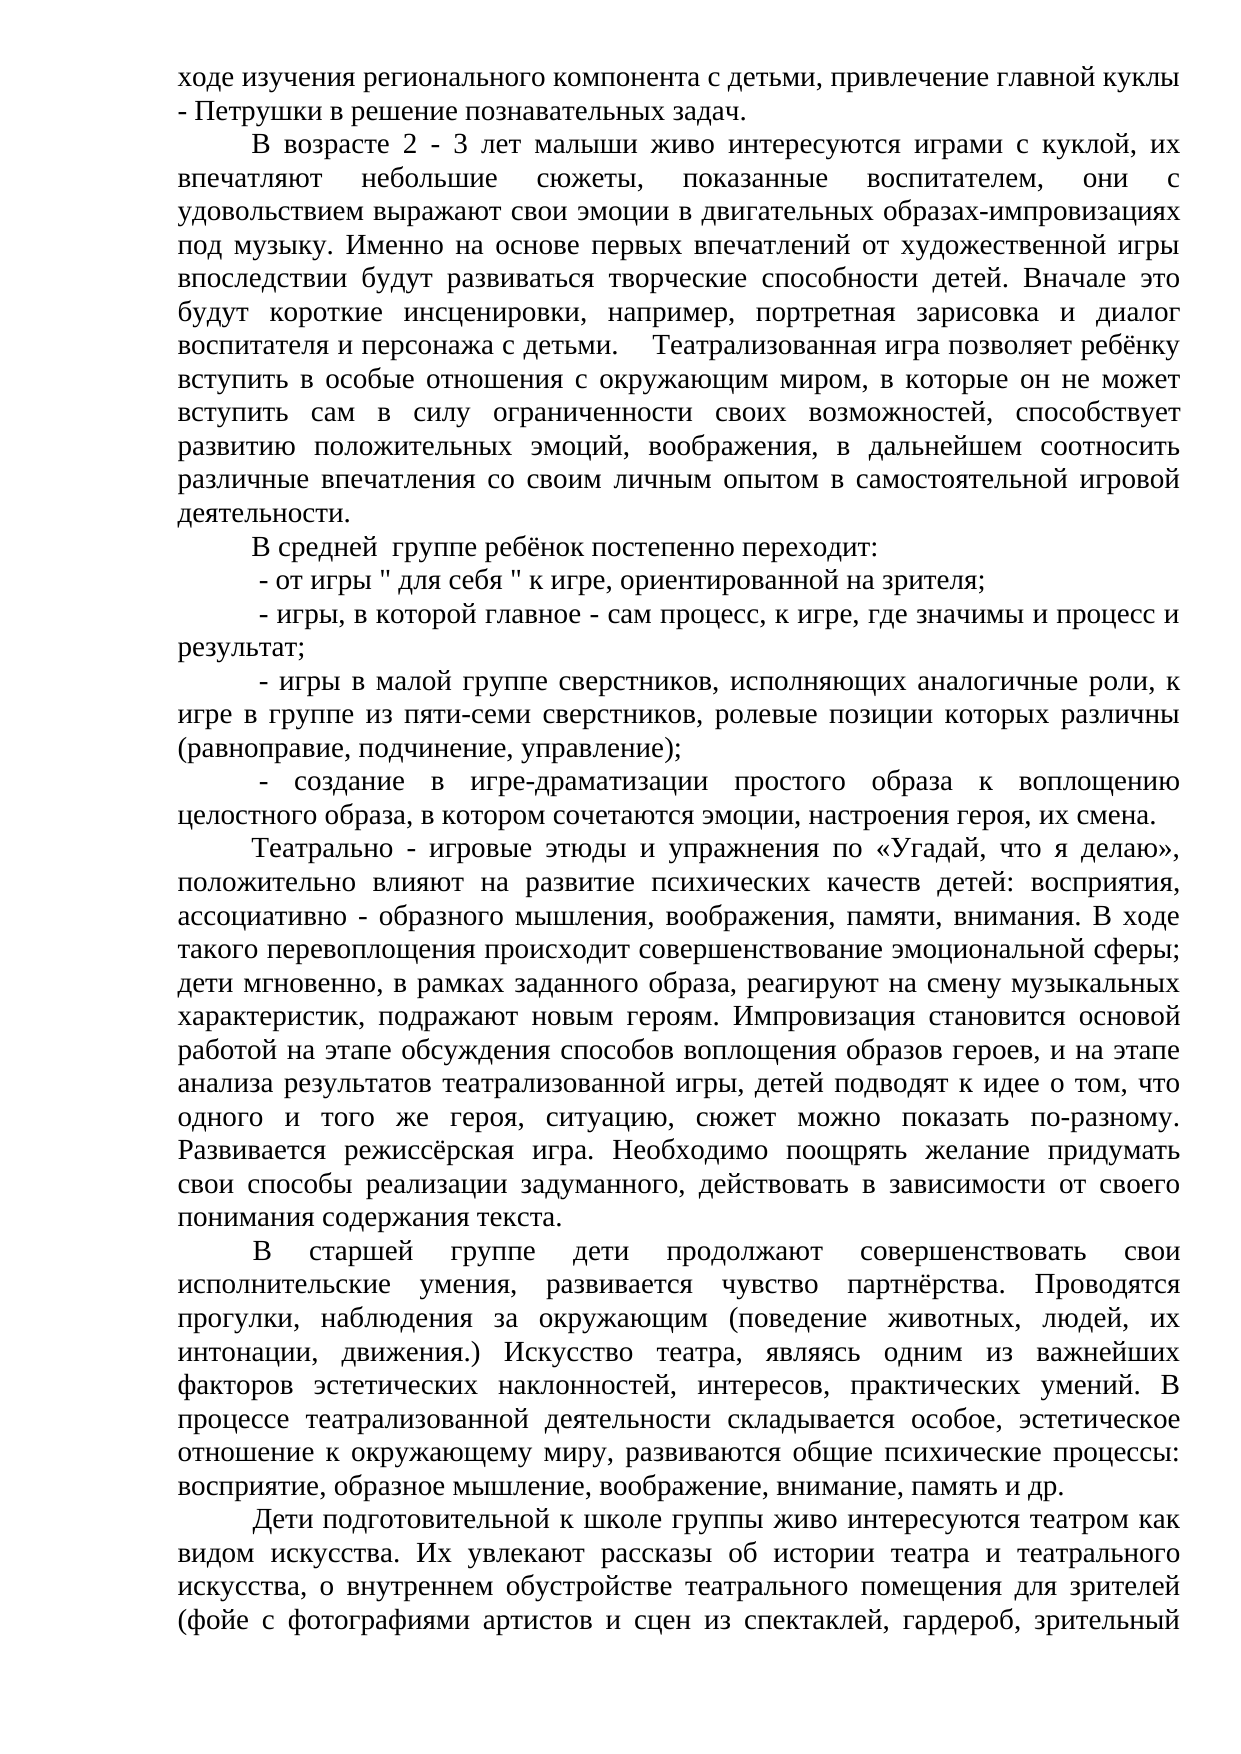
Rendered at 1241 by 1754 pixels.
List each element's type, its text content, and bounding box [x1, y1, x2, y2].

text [177, 1501, 1181, 1636]
text В возрасте 2 - 3 лет малыши живо интересуются играми с куклой, их впечатляют небольшие сюжеты, показанные воспитателем, они с удовольствием выражают свои эмоции в двигательных образах-импровизациях под музыку. Именно на основе первых впечатлений от художественной игры впоследствии будут развиваться творческие способности детей. Вначале это будут короткие инсценировки, например, портретная зарисовка и диалог воспитателя и персонажа с детьми. Театрализованная игра позволяет ребёнку вступить в особые отношения с окружающим миром, в которые он не может вступить сам в силу ограниченности своих возможностей, способствует развитию положительных эмоций, воображения, в дальнейшем соотносить различные впечатления со своим личным опытом в самостоятельной игровой деятельности. [177, 126, 1181, 529]
text - игры, в которой главное - сам процесс, к игре, где значимы и процесс и результат; [177, 596, 1181, 663]
text Театрально - игровые этюды и упражнения по «Угадай, что я делаю», положительно влияют на развитие психических качеств детей: восприятия, ассоциативно - образного мышления, воображения, памяти, внимания. В ходе такого перевоплощения происходит совершенствование эмоциональной сферы; дети мгновенно, в рамках заданного образа, реагируют на смену музыкальных характеристик, подражают новым героям. Импровизация становится основой работой на этапе обсуждения способов воплощения образов героев, и на этапе анализа результатов театрализованной игры, детей подводят к идее о том, что одного и того же героя, ситуацию, сюжет можно показать по-разному. Развивается режиссёрская игра. Необходимо поощрять желание придумать свои способы реализации задуманного, действовать в зависимости от своего понимания содержания текста. [177, 831, 1181, 1233]
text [177, 59, 1181, 126]
text В средней группе ребёнок постепенно переходит: [177, 529, 1181, 562]
text - игры в малой группе сверстников, исполняющих аналогичные роли, к игре в группе из пяти-семи сверстников, ролевые позиции которых различны (равноправие, подчинение, управление); [177, 663, 1181, 763]
text В старшей группе дети продолжают совершенствовать свои исполнительские умения, развивается чувство партнёрства. Проводятся прогулки, наблюдения за окружающим (поведение животных, людей, их интонации, движения.) Искусство театра, являясь одним из важнейших факторов эстетических наклонностей, интересов, практических умений. В процессе театрализованной деятельности складывается особое, эстетическое отношение к окружающему миру, развиваются общие психические процессы: восприятие, образное мышление, воображение, внимание, память и др. [177, 1233, 1181, 1501]
text - создание в игре-драматизации простого образа к воплощению целостного образа, в котором сочетаются эмоции, настроения героя, их смена. [177, 763, 1181, 831]
text - от игры " для себя " к игре, ориентированной на зрителя; [177, 562, 1181, 596]
